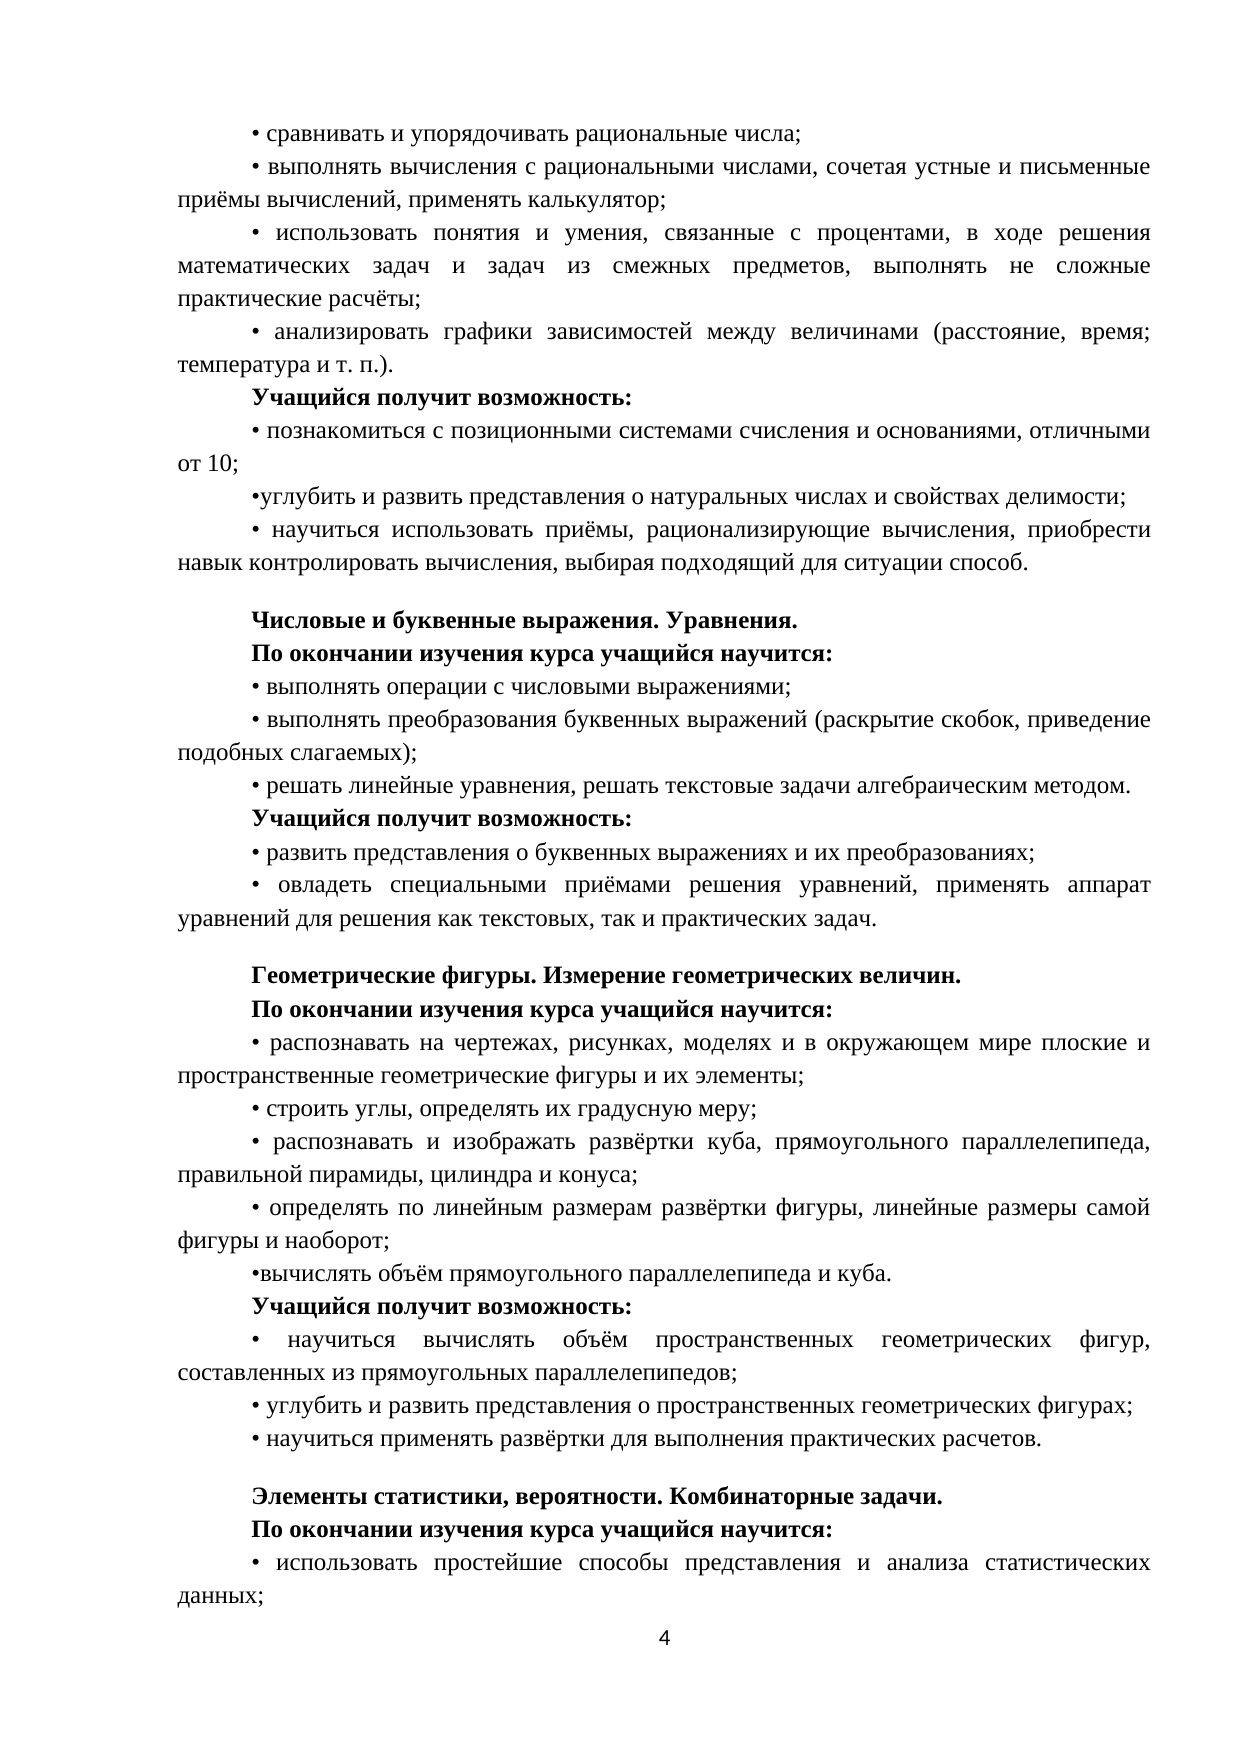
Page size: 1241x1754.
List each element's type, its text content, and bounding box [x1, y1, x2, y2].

text • использовать простейшие способы представления и анализа статистических данных; [177, 1547, 1152, 1609]
text •углубить и развить представления о натуральных числах и свойствах делимости; [177, 481, 1152, 510]
text • познакомиться с позиционными системами счисления и основаниями, отличными от 10; [177, 415, 1152, 477]
text • распознавать на чертежах, рисунках, моделях и в окружающем мире плоские и пространственные геометрические фигуры и их элементы; [177, 1027, 1152, 1088]
text Учащийся получит возможность: [177, 803, 1152, 832]
text • решать линейные уравнения, решать текстовые задачи алгебраическим методом. [177, 771, 1152, 799]
text • научиться вычислять объём пространственных геометрических фигур, составленных из прямоугольных параллелепипедов; [177, 1324, 1152, 1386]
text Учащийся получит возможность: [177, 382, 1152, 411]
text По окончании изучения курса учащийся научится: [177, 1514, 1152, 1543]
text • углубить и развить представления о пространственных геометрических фигурах; [177, 1390, 1152, 1419]
text • научиться применять развёртки для выполнения практических расчетов. [177, 1423, 1152, 1452]
text • выполнять преобразования буквенных выражений (раскрытие скобок, приведение подобных слагаемых); [177, 704, 1152, 766]
text • строить углы, определять их градусную меру; [177, 1093, 1152, 1121]
text • выполнять вычисления с рациональными числами, сочетая устные и письменные приёмы вычислений, применять калькулятор; [177, 151, 1152, 213]
text По окончании изучения курса учащийся научится: [177, 994, 1152, 1022]
text Числовые и буквенные выражения. Уравнения. [177, 605, 1152, 634]
text • сравнивать и упорядочивать рациональные числа; [177, 118, 1152, 147]
text • овладеть специальными приёмами решения уравнений, применять аппарат уравнений для решения как текстовых, так и практических задач. [177, 869, 1152, 931]
text • выполнять операции с числовыми выражениями; [177, 671, 1152, 700]
text По окончании изучения курса учащийся научится: [177, 638, 1152, 667]
text • научиться использовать приёмы, рационализирующие вычисления, приобрести навык контролировать вычисления, выбирая подходящий для ситуации способ. [177, 514, 1152, 576]
text • распознавать и изображать развёртки куба, прямоугольного параллелепипеда, правильной пирамиды, цилиндра и конуса; [177, 1126, 1152, 1187]
text Элементы статистики, вероятности. Комбинаторные задачи. [177, 1481, 1152, 1510]
text • анализировать графики зависимостей между величинами (расстояние, время; температура и т. п.). [177, 316, 1152, 378]
text Учащийся получит возможность: [177, 1291, 1152, 1319]
text • развить представления о буквенных выражениях и их преобразованиях; [177, 837, 1152, 865]
text •вычислять объём прямоугольного параллелепипеда и куба. [177, 1258, 1152, 1287]
text Геометрические фигуры. Измерение геометрических величин. [177, 961, 1152, 989]
text • использовать понятия и умения, связанные с процентами, в ходе решения математических задач и задач из смежных предметов, выполнять не сложные практические расчёты; [177, 217, 1152, 312]
text • определять по линейным размерам развёртки фигуры, линейные размеры самой фигуры и наоборот; [177, 1192, 1152, 1253]
